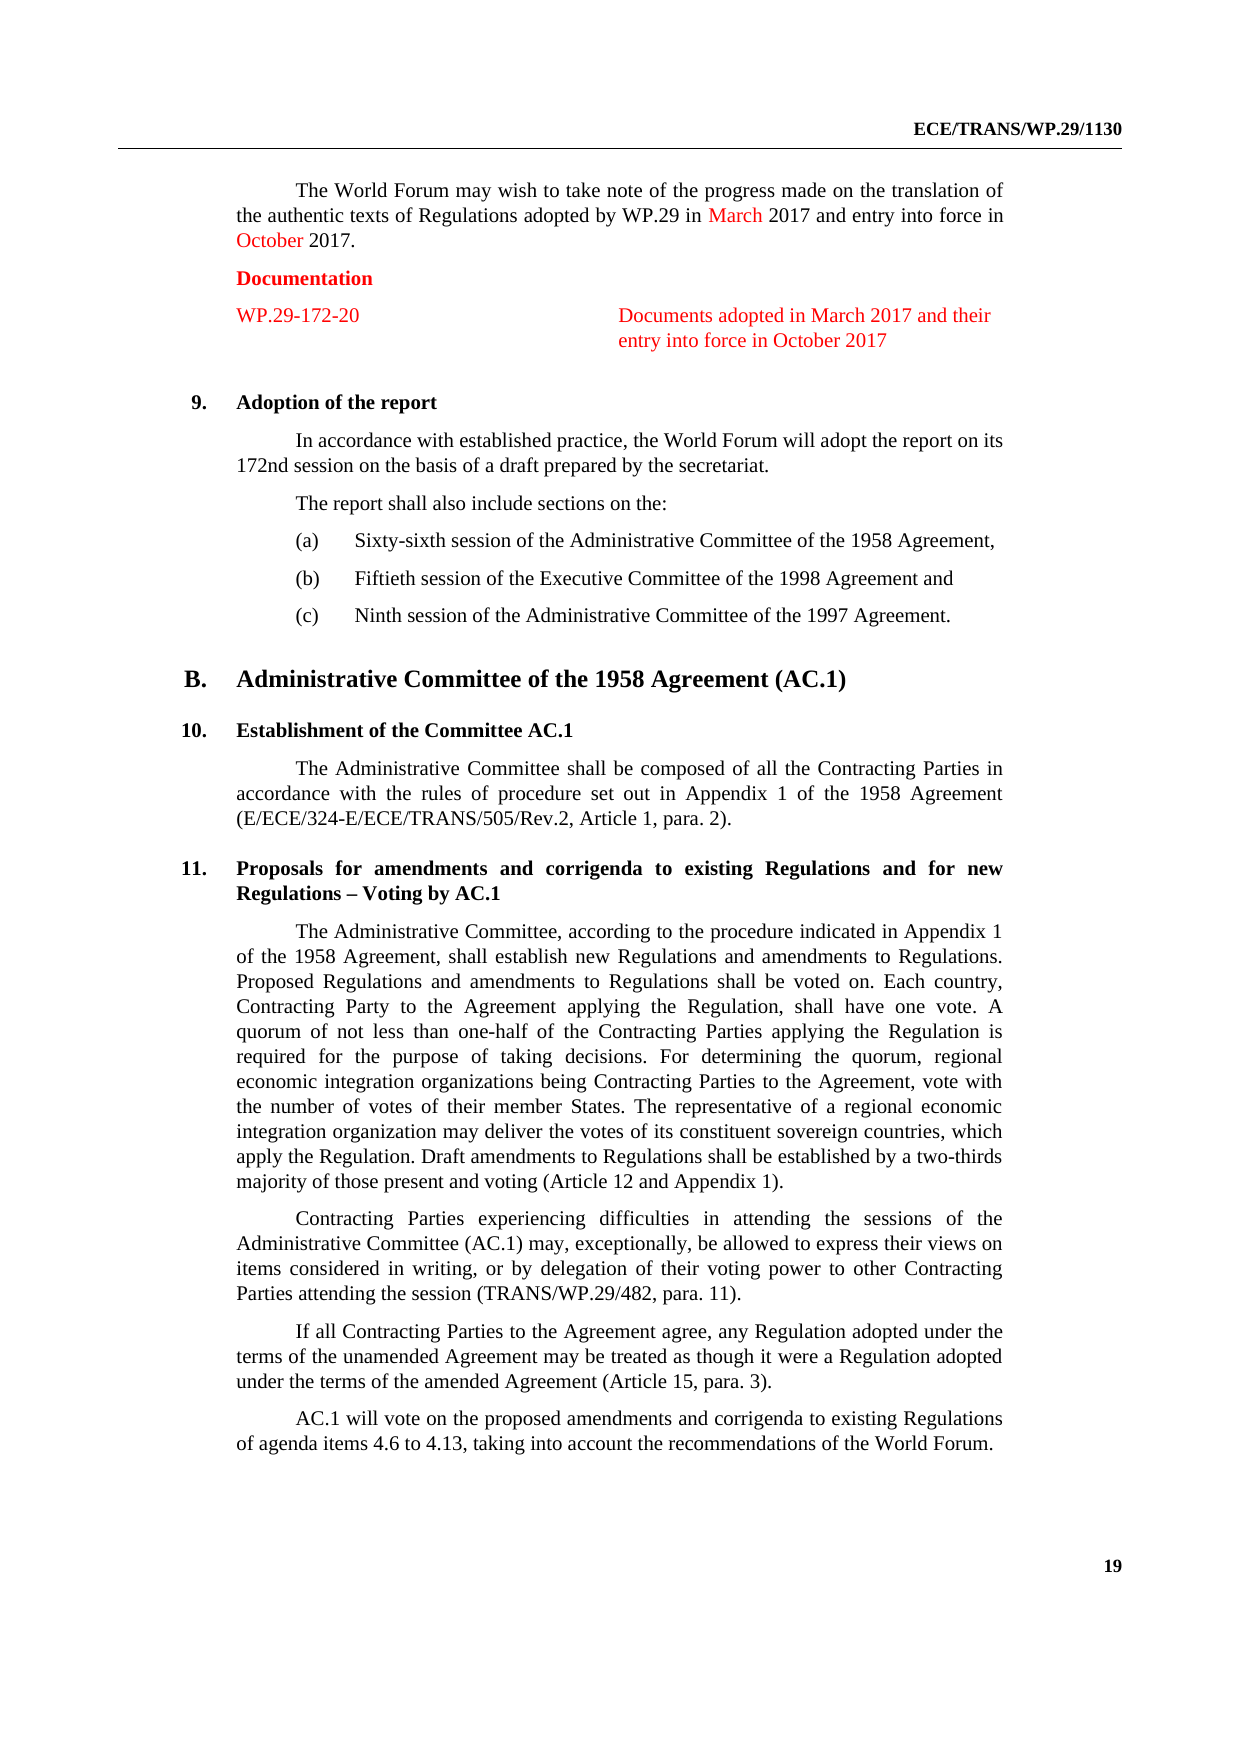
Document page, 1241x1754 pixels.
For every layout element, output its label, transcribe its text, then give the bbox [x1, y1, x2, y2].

text (b) Fiftieth session of the Executive Committee of the 1998 Agreement and [236, 565, 1004, 590]
text B. Administrative Committee of the 1958 Agreement (AC.1) [118, 665, 1004, 693]
text AC.1 will vote on the proposed amendments and corrigenda to existing Regulations of agenda items 4.6 to 4.13, taking into account the recommendations of the World Forum. [236, 1405, 1004, 1455]
table_header WP.29-172-20 [236, 302, 618, 365]
text 10. Establishment of the Committee AC.1 [118, 718, 1004, 743]
text (c) Ninth session of the Administrative Committee of the 1997 Agreement. [236, 602, 1004, 627]
text Contracting Parties experiencing difficulties in attending the sessions of the Administrative Committee (AC.1) may, exceptionally, be allowed to express their views on items considered in writing, or by delegation of their voting power to other Contracting Parties attending the session (TRANS/WP.29/482, para. 11). [236, 1205, 1004, 1305]
text 9. Adoption of the report [118, 390, 1004, 415]
table_header Documents adopted in March 2017 and their entry into force in October 2017 [618, 302, 1004, 365]
text (a) Sixty-sixth session of the Administrative Committee of the 1958 Agreement, [236, 527, 1004, 552]
text If all Contracting Parties to the Agreement agree, any Regulation adopted under the terms of the unamended Agreement may be treated as though it were a Regulation adopted under the terms of the amended Agreement (Article 15, para. 3). [236, 1318, 1004, 1393]
text Documentation [236, 265, 1004, 290]
text The Administrative Committee shall be composed of all the Contracting Parties in accordance with the rules of procedure set out in Appendix 1 of the 1958 Agreement (E/ECE/324-E/ECE/TRANS/505/Rev.2, Article 1, para. 2). [236, 755, 1004, 830]
text The World Forum may wish to take note of the progress made on the translation of the authentic texts of Regulations adopted by WP.29 in March 2017 and entry into force in October 2017. [236, 177, 1004, 252]
text The report shall also include sections on the: [236, 490, 1004, 515]
text The Administrative Committee, according to the procedure indicated in Appendix 1 of the 1958 Agreement, shall establish new Regulations and amendments to Regulations. Proposed Regulations and amendments to Regulations shall be voted on. Each country, Contracting Party to the Agreement applying the Regulation, shall have one vote. A quorum of not less than one-half of the Contracting Parties applying the Regulation is required for the purpose of taking decisions. For determining the quorum, regional economic integration organizations being Contracting Parties to the Agreement, vote with the number of votes of their member States. The representative of a regional economic integration organization may deliver the votes of its constituent sovereign countries, which apply the Regulation. Draft amendments to Regulations shall be established by a two-thirds majority of those present and voting (Article 12 and Appendix 1). [236, 918, 1004, 1193]
text In accordance with established practice, the World Forum will adopt the report on its 172nd session on the basis of a draft prepared by the secretariat. [236, 427, 1004, 477]
text 11. Proposals for amendments and corrigenda to existing Regulations and for new Regulations – Voting by AC.1 [118, 855, 1004, 905]
